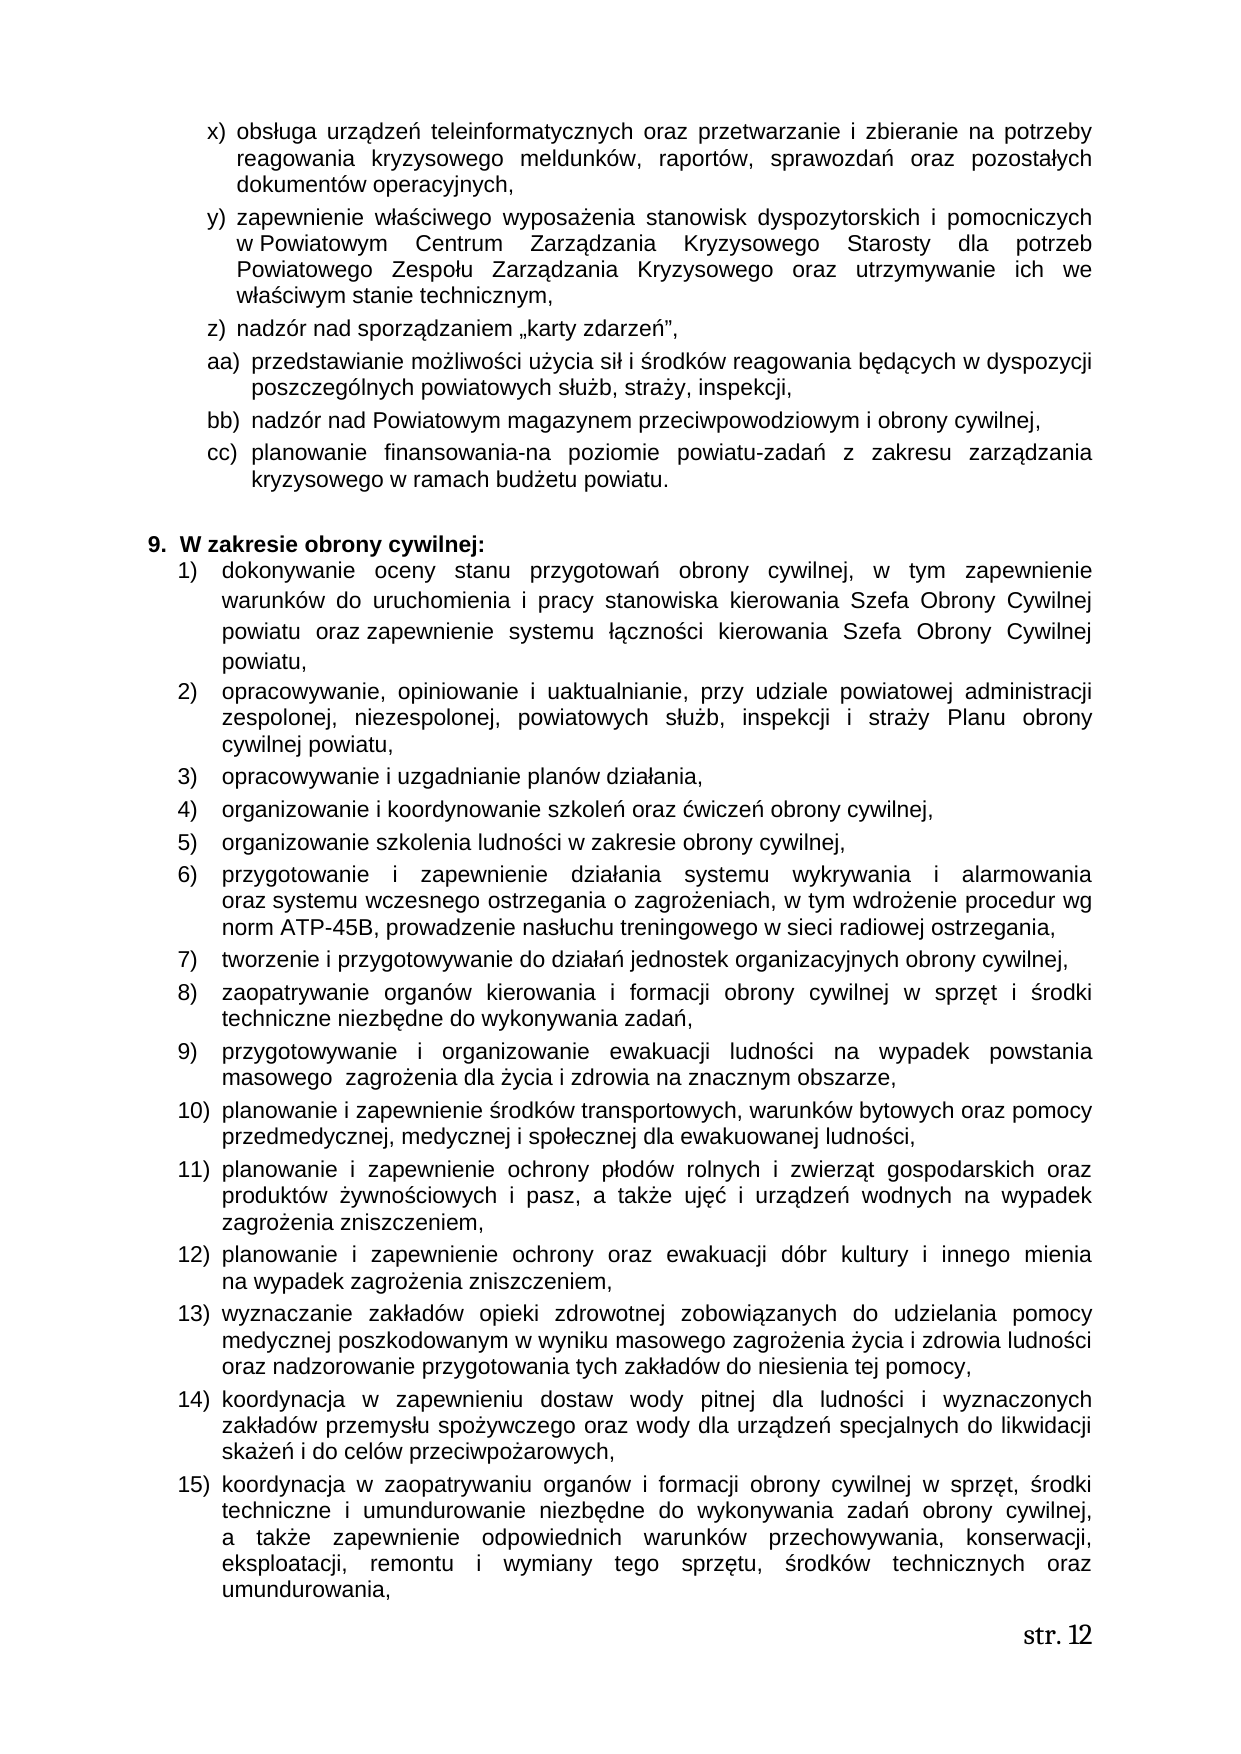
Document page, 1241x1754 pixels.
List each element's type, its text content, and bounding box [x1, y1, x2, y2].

list przedstawianie możliwości użycia sił i środków reagowania będących w dyspozycji poszczególnych powiatowych służb, straży, inspekcji, [207, 348, 1092, 400]
list organizowanie szkolenia ludności w zakresie obrony cywilnej, [177, 828, 1092, 855]
list koordynacja w zapewnieniu dostaw wody pitnej dla ludności i wyznaczonych zakładów przemysłu spożywczego oraz wody dla urządzeń specjalnych do likwidacji skażeń i do celów przeciwpożarowych, [177, 1386, 1092, 1464]
list koordynacja w zaopatrywaniu organów i formacji obrony cywilnej w sprzęt, środki techniczne i umundurowanie niezbędne do wykonywania zadań obrony cywilnej, a także zapewnienie odpowiednich warunków przechowywania, konserwacji, eksploatacji, remontu i wymiany tego sprzętu, środków technicznych oraz umundurowania, [177, 1471, 1092, 1603]
list obsługa urządzeń teleinformatycznych oraz przetwarzanie i zbieranie na potrzeby reagowania kryzysowego meldunków, raportów, sprawozdań oraz pozostałych dokumentów operacyjnych, [207, 118, 1092, 197]
list opracowywanie i uzgadnianie planów działania, [177, 763, 1092, 790]
list planowanie finansowania-na poziomie powiatu-zadań z zakresu zarządzania kryzysowego w ramach budżetu powiatu. [207, 439, 1092, 492]
list nadzór nad sporządzaniem „karty zdarzeń”, [207, 315, 1092, 341]
list planowanie i zapewnienie ochrony oraz ewakuacji dóbr kultury i innego mienia na wypadek zagrożenia zniszczeniem, [177, 1241, 1092, 1294]
list dokonywanie oceny stanu przygotowań obrony cywilnej, w tym zapewnienie warunków do uruchomienia i pracy stanowiska kierowania Szefa Obrony Cywilnej powiatu oraz zapewnienie systemu łączności kierowania Szefa Obrony Cywilnej powiatu, [177, 557, 1092, 674]
list nadzór nad Powiatowym magazynem przeciwpowodziowym i obrony cywilnej, [207, 407, 1092, 433]
list planowanie i zapewnienie ochrony płodów rolnych i zwierząt gospodarskich oraz produktów żywnościowych i pasz, a także ujęć i urządzeń wodnych na wypadek zagrożenia zniszczeniem, [177, 1156, 1092, 1235]
list zapewnienie właściwego wyposażenia stanowisk dyspozytorskich i pomocniczych w Powiatowym Centrum Zarządzania Kryzysowego Starosty dla potrzeb Powiatowego Zespołu Zarządzania Kryzysowego oraz utrzymywanie ich we właściwym stanie technicznym, [207, 203, 1092, 309]
list zaopatrywanie organów kierowania i formacji obrony cywilnej w sprzęt i środki techniczne niezbędne do wykonywania zadań, [177, 979, 1092, 1032]
list tworzenie i przygotowywanie do działań jednostek organizacyjnych obrony cywilnej, [177, 946, 1092, 973]
list opracowywanie, opiniowanie i uaktualnianie, przy udziale powiatowej administracji zespolonej, niezespolonej, powiatowych służb, inspekcji i straży Planu obrony cywilnej powiatu, [177, 678, 1092, 757]
list organizowanie i koordynowanie szkoleń oraz ćwiczeń obrony cywilnej, [177, 796, 1092, 822]
list przygotowywanie i organizowanie ewakuacji ludności na wypadek powstania masowego zagrożenia dla życia i zdrowia na znacznym obszarze, [177, 1038, 1092, 1091]
list 9. W zakresie obrony cywilnej: [148, 531, 1092, 557]
list planowanie i zapewnienie środków transportowych, warunków bytowych oraz pomocy przedmedycznej, medycznej i społecznej dla ewakuowanej ludności, [177, 1097, 1092, 1150]
list przygotowanie i zapewnienie działania systemu wykrywania i alarmowania oraz systemu wczesnego ostrzegania o zagrożeniach, w tym wdrożenie procedur wg norm ATP-45B, prowadzenie nasłuchu treningowego w sieci radiowej ostrzegania, [177, 861, 1092, 940]
list wyznaczanie zakładów opieki zdrowotnej zobowiązanych do udzielania pomocy medycznej poszkodowanym w wyniku masowego zagrożenia życia i zdrowia ludności oraz nadzorowanie przygotowania tych zakładów do niesienia tej pomocy, [177, 1300, 1092, 1379]
